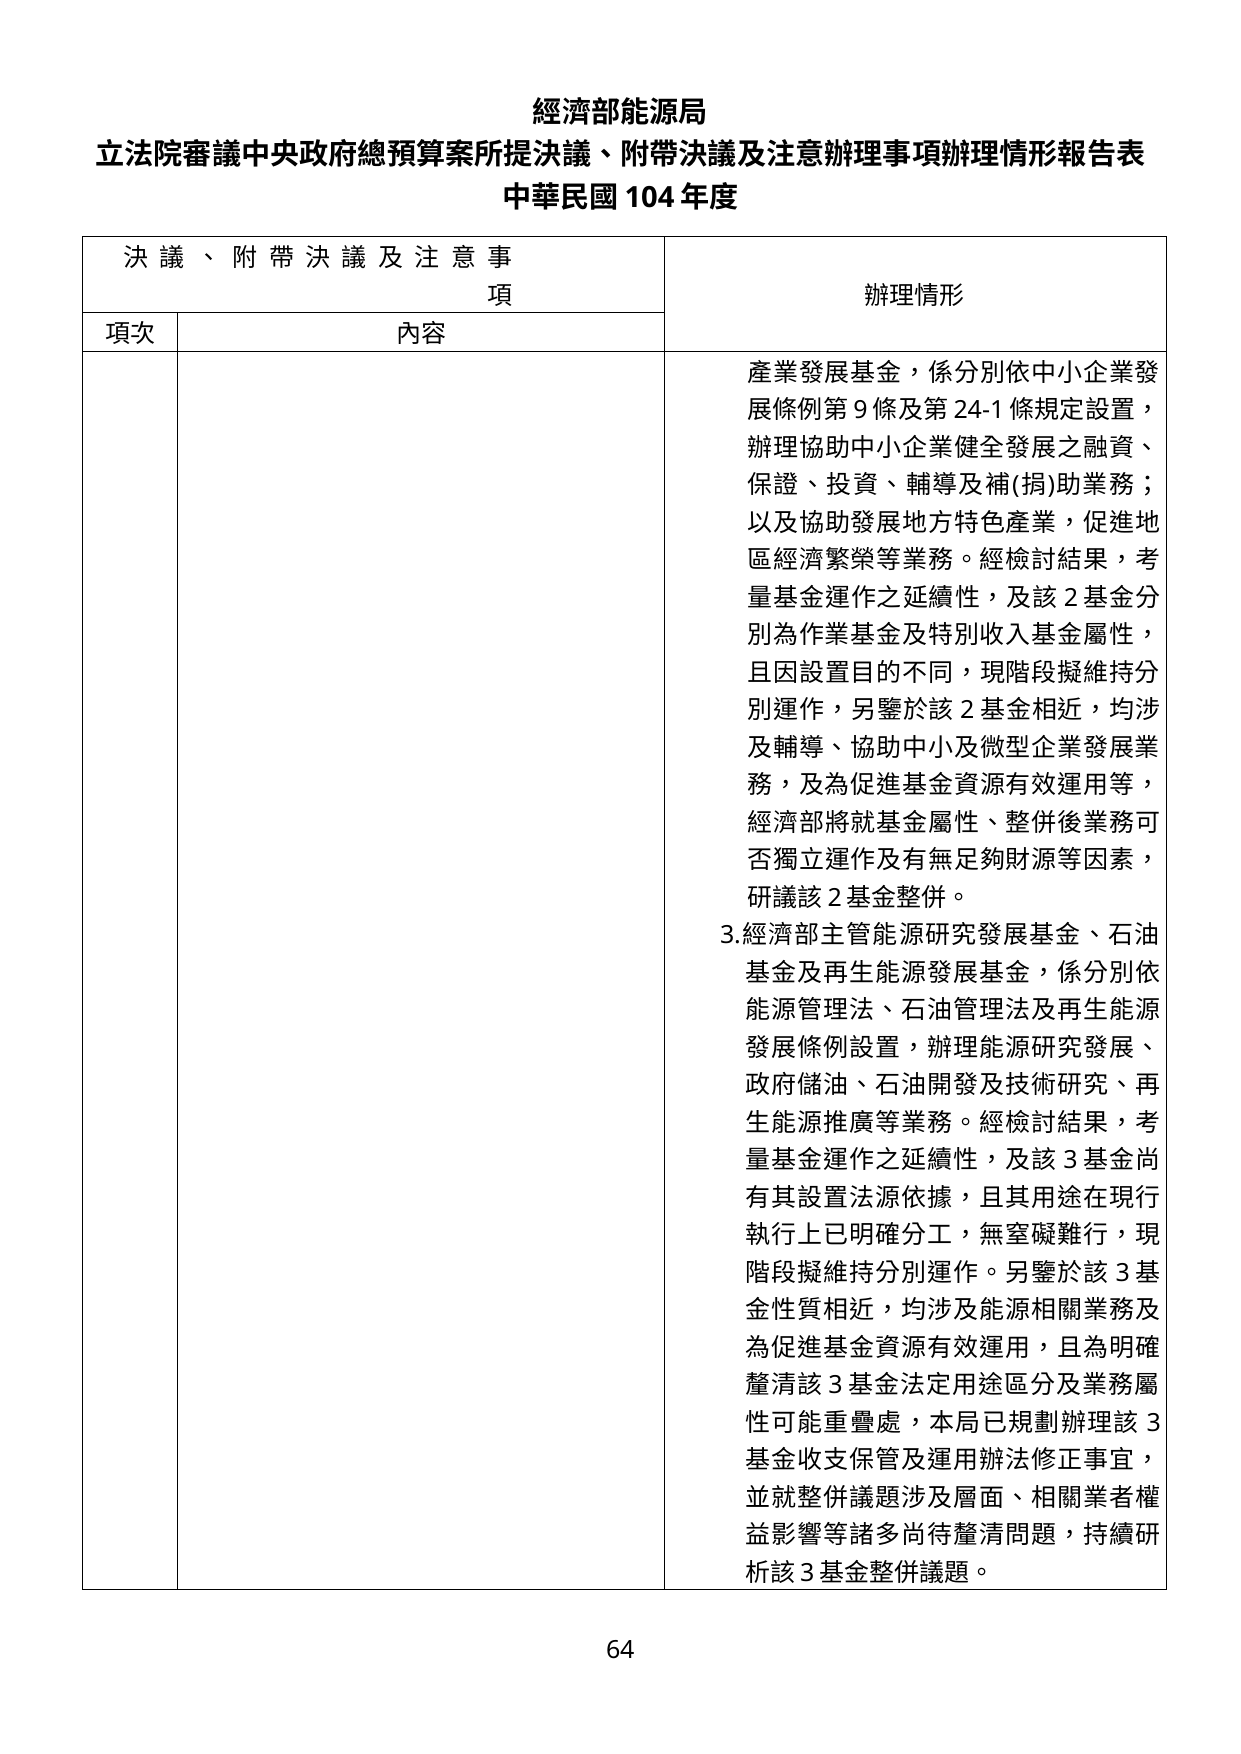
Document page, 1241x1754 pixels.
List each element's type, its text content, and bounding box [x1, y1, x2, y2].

table_cell 內容 [178, 313, 664, 351]
table_header 決議、附帶決議及注意事項 [83, 237, 664, 312]
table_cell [178, 352, 664, 1589]
table_header 辦理情形 [665, 237, 1166, 351]
table_cell 一 [83, 352, 177, 1589]
table_cell 項次 [83, 313, 177, 351]
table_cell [665, 352, 1166, 1589]
